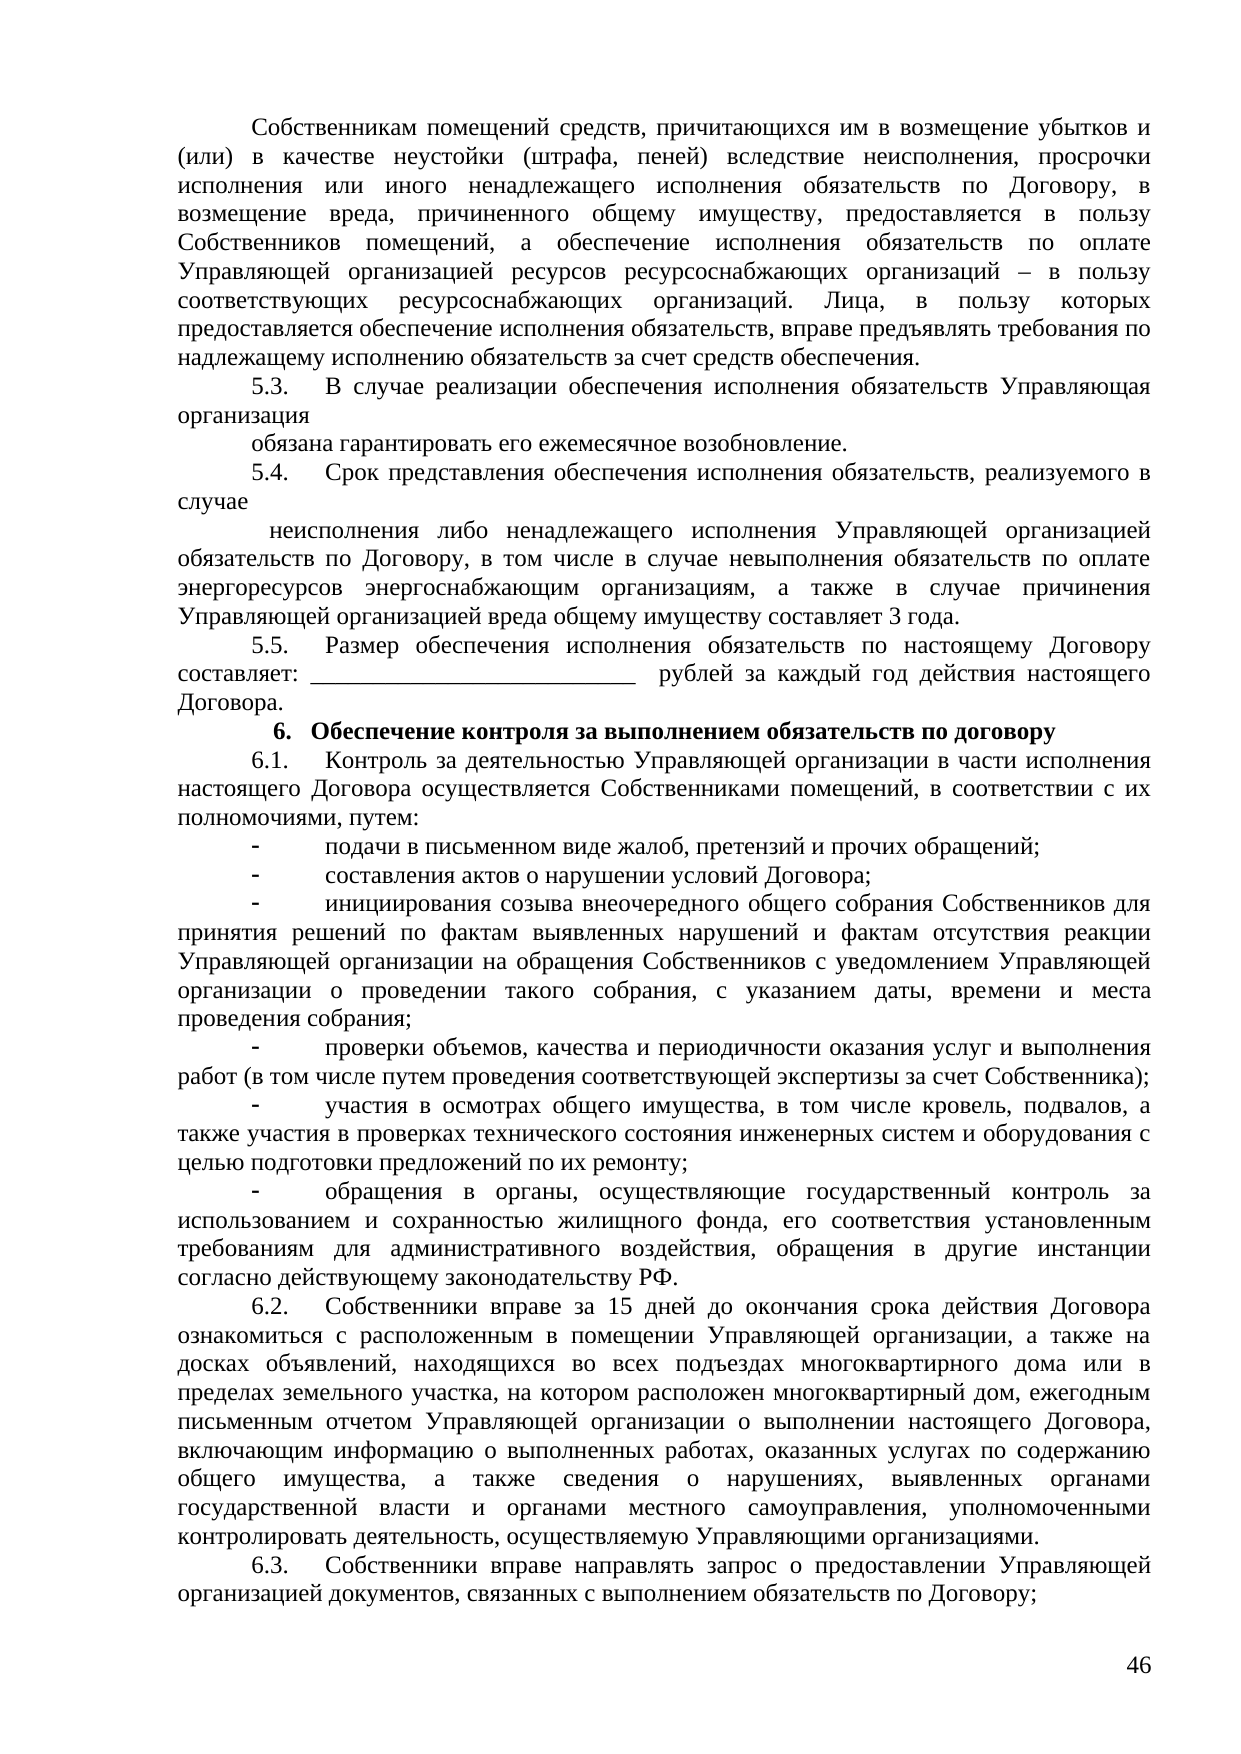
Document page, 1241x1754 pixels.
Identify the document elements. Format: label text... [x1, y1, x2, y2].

list Размер обеспечения исполнения обязательств по настоящему Договору составляет: __________________________ рублей за каждый год действия настоящего Договора. [177, 630, 1152, 716]
list Собственники вправе за 15 дней до окончания срока действия Договора ознакомиться с расположенным в помещении Управляющей организации, а также на досках объявлений, находящихся во всех подъездах многоквартирного дома или в пределах земельного участка, на котором расположен многоквартирный дом, ежегодным письменным отчетом Управляющей организации о выполнении настоящего Договора, включающим информацию о выполненных работах, оказанных услугах по содержанию общего имущества, а также сведения о нарушениях, выявленных органами государственной власти и органами местного самоуправления, уполномоченными контролировать деятельность, осуществляемую Управляющими организациями. [177, 1291, 1152, 1550]
list участия в осмотрах общего имущества, в том числе кровель, подвалов, а также участия в проверках технического состояния инженерных систем и оборудования с целью подготовки предложений по их ремонту; [177, 1090, 1152, 1176]
list Собственникам помещений средств, причитающихся им в возмещение убытков и (или) в качестве неустойки (штрафа, пеней) вследствие неисполнения, просрочки исполнения или иного ненадлежащего исполнения обязательств по Договору, в возмещение вреда, причиненного общему имуществу, предоставляется в пользу Собственников помещений, а обеспечение исполнения обязательств по оплате Управляющей организацией ресурсов ресурсоснабжающих организаций – в пользу соответствующих ресурсоснабжающих организаций. Лица, в пользу которых предоставляется обеспечение исполнения обязательств, вправе предъявлять требования по надлежащему исполнению обязательств за счет средств обеспечения. [177, 112, 1152, 371]
list составления актов о нарушении условий Договора; [177, 860, 1152, 888]
list Контроль за деятельностью Управляющей организации в части исполнения настоящего Договора осуществляется Собственниками помещений, в соответствии с их полномочиями, путем: [177, 745, 1152, 831]
list Собственники вправе направлять запрос о предоставлении Управляющей организацией документов, связанных с выполнением обязательств по Договору; [177, 1550, 1152, 1607]
list инициирования созыва внеочередного общего собрания Собственников для принятия решений по фактам выявленных нарушений и фактам отсутствия реакции Управляющей организации на обращения Собственников с уведомлением Управляющей организации о проведении такого собрания, с указанием даты, времени и места проведения собрания; [177, 888, 1152, 1032]
list В случае реализации обеспечения исполнения обязательств Управляющая организация [177, 371, 1152, 428]
list подачи в письменном виде жалоб, претензий и прочих обращений; [177, 831, 1152, 860]
list неисполнения либо ненадлежащего исполнения Управляющей организацией обязательств по Договору, в том числе в случае невыполнения обязательств по оплате энергоресурсов энергоснабжающим организациям, а также в случае причинения Управляющей организацией вреда общему имуществу составляет 3 года. [177, 515, 1152, 630]
list обращения в органы, осуществляющие государственный контроль за использованием и сохранностью жилищного фонда, его соответствия установленным требованиям для административного воздействия, обращения в другие инстанции согласно действующему законодательству РФ. [177, 1176, 1152, 1291]
list Обеспечение контроля за выполнением обязательств по договору [177, 716, 1152, 745]
list обязана гарантировать его ежемесячное возобновление. [177, 428, 1152, 457]
list проверки объемов, качества и периодичности оказания услуг и выполнения работ (в том числе путем проведения соответствующей экспертизы за счет Собственника); [177, 1032, 1152, 1090]
list Срок представления обеспечения исполнения обязательств, реализуемого в случае [177, 457, 1152, 515]
